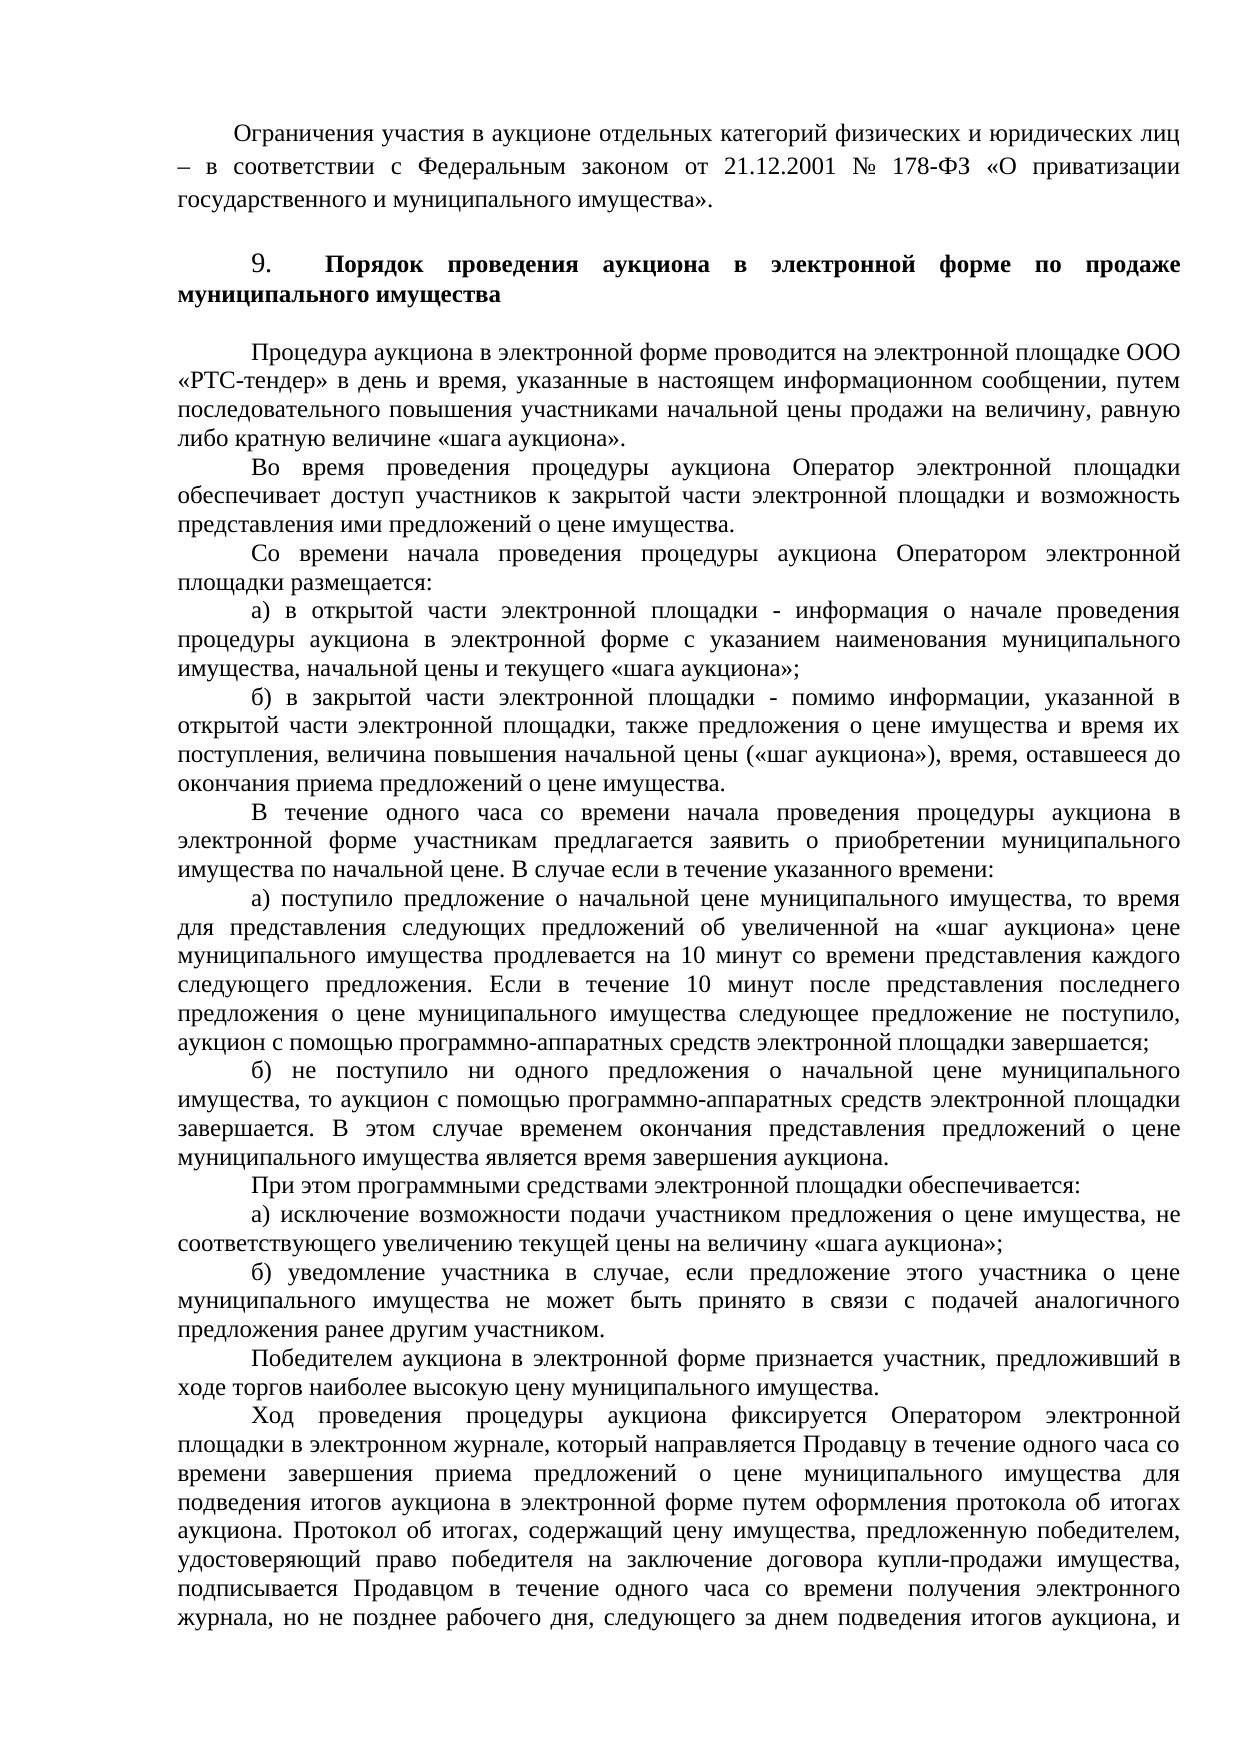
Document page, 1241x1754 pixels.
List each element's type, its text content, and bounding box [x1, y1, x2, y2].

text При этом программными средствами электронной площадки обеспечивается: [177, 1170, 1181, 1199]
text Победителем аукциона в электронной форме признается участник, предложивший в ходе торгов наиболее высокую цену муниципального имущества. [177, 1343, 1181, 1400]
text В течение одного часа со времени начала проведения процедуры аукциона в электронной форме участникам предлагается заявить о приобретении муниципального имущества по начальной цене. В случае если в течение указанного времени: [177, 797, 1181, 883]
list Порядок проведения аукциона в электронной форме по продаже муниципального имущества [177, 246, 1181, 307]
text б) не поступило ни одного предложения о начальной цене муниципального имущества, то аукцион с помощью программно-аппаратных средств электронной площадки завершается. В этом случае временем окончания представления предложений о цене муниципального имущества является время завершения аукциона. [177, 1055, 1181, 1170]
text Процедура аукциона в электронной форме проводится на электронной площадке ООО «РТС-тендер» в день и время, указанные в настоящем информационном сообщении, путем последовательного повышения участниками начальной цены продажи на величину, равную либо кратную величине «шага аукциона». [177, 337, 1181, 452]
text Во время проведения процедуры аукциона Оператор электронной площадки обеспечивает доступ участников к закрытой части электронной площадки и возможность представления ими предложений о цене имущества. [177, 452, 1181, 538]
text Ограничения участия в аукционе отдельных категорий физических и юридических лиц – в соответствии с Федеральным законом от 21.12.2001 № 178-ФЗ «О приватизации государственного и муниципального имущества». [177, 118, 1181, 213]
text б) в закрытой части электронной площадки - помимо информации, указанной в открытой части электронной площадки, также предложения о цене имущества и время их поступления, величина повышения начальной цены («шаг аукциона»), время, оставшееся до окончания приема предложений о цене имущества. [177, 682, 1181, 797]
text а) поступило предложение о начальной цене муниципального имущества, то время для представления следующих предложений об увеличенной на «шаг аукциона» цене муниципального имущества продлевается на 10 минут со времени представления каждого следующего предложения. Если в течение 10 минут после представления последнего предложения о цене муниципального имущества следующее предложение не поступило, аукцион с помощью программно-аппаратных средств электронной площадки завершается; [177, 883, 1181, 1055]
text а) в открытой части электронной площадки - информация о начале проведения процедуры аукциона в электронной форме с указанием наименования муниципального имущества, начальной цены и текущего «шага аукциона»; [177, 595, 1181, 682]
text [177, 1400, 1181, 1630]
text Со времени начала проведения процедуры аукциона Оператором электронной площадки размещается: [177, 538, 1181, 595]
text а) исключение возможности подачи участником предложения о цене имущества, не соответствующего увеличению текущей цены на величину «шага аукциона»; [177, 1199, 1181, 1257]
text б) уведомление участника в случае, если предложение этого участника о цене муниципального имущества не может быть принято в связи с подачей аналогичного предложения ранее другим участником. [177, 1257, 1181, 1343]
